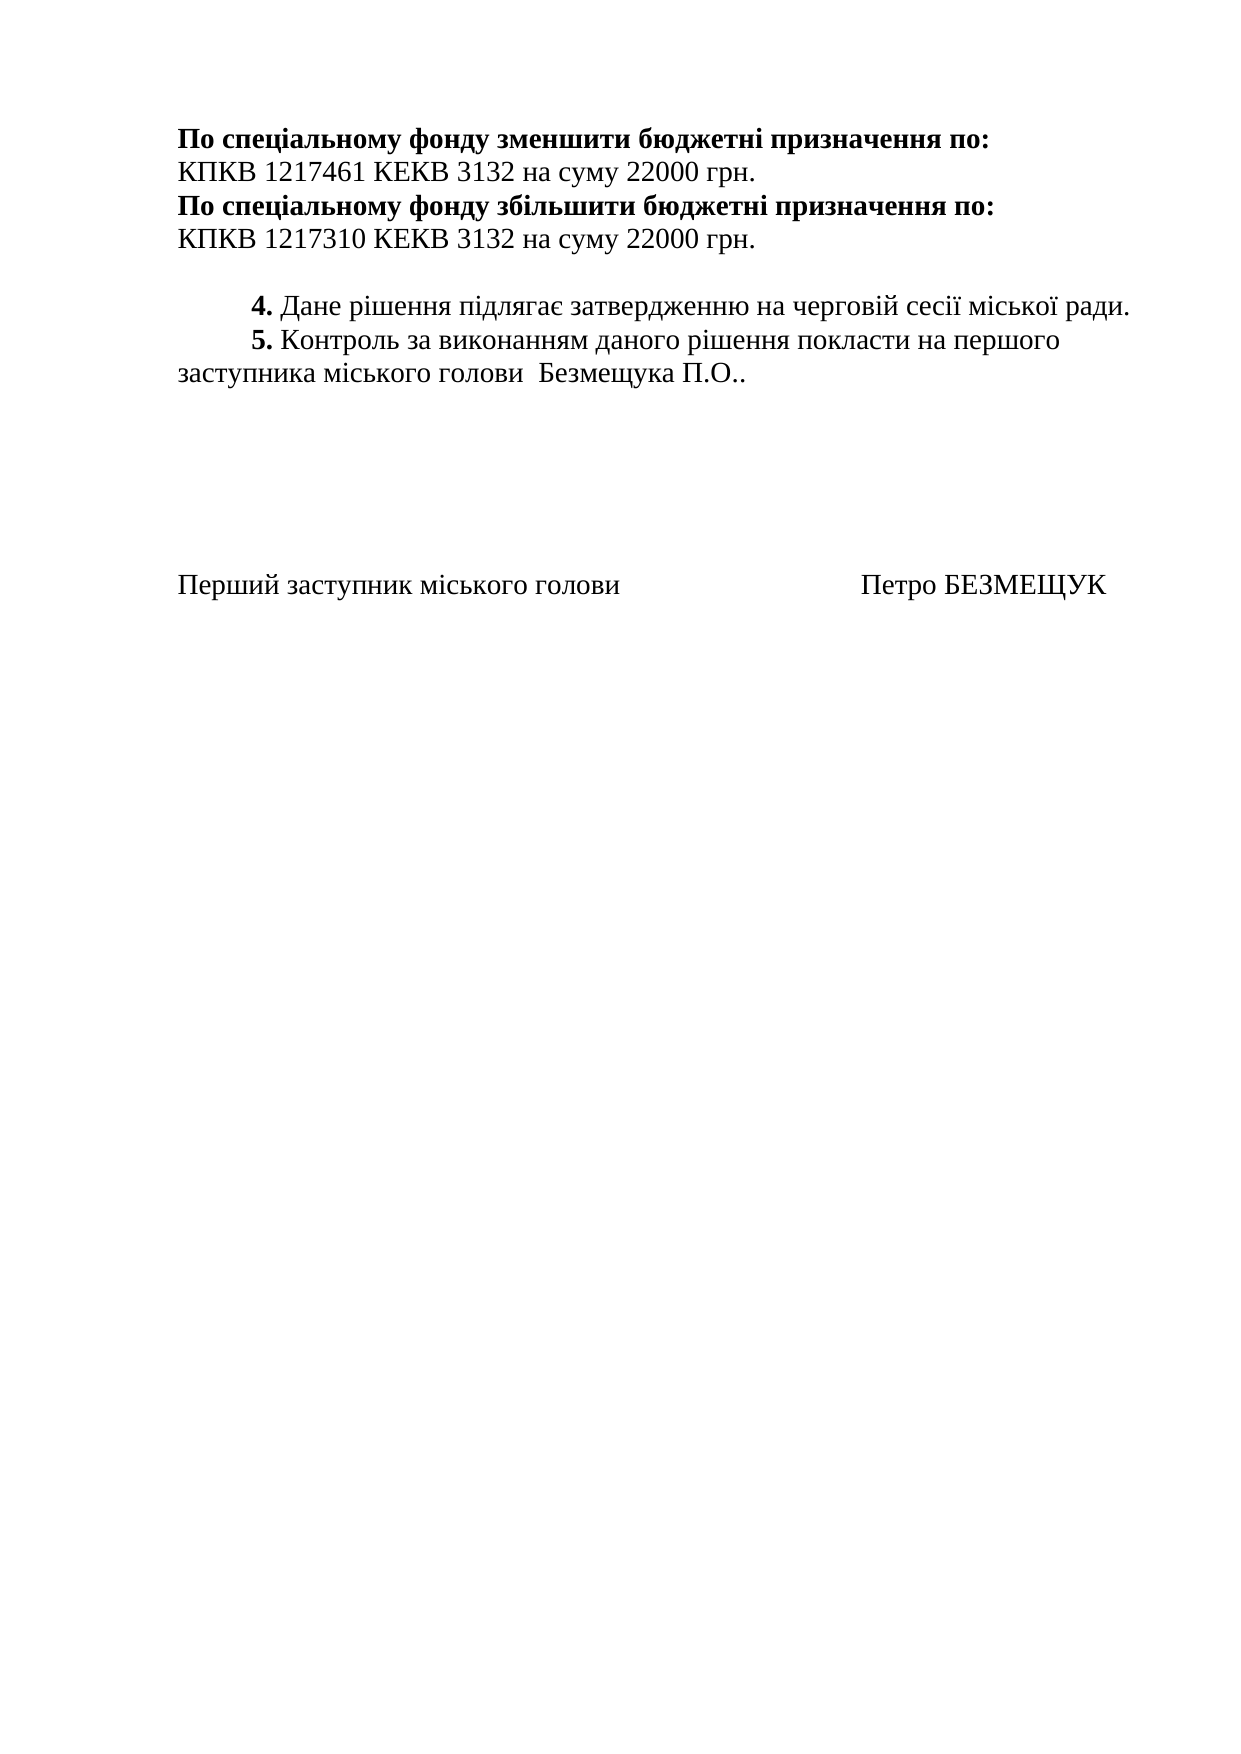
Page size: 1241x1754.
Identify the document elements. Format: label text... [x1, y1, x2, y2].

text Перший заступник міського голови Петро БЕЗМЕЩУК [177, 567, 1137, 600]
text По спеціальному фонду зменшити бюджетні призначення по: [177, 121, 1137, 154]
text КПКВ 1217461 КЕКВ 3132 на суму 22000 грн. [177, 154, 1137, 188]
text 5. Контроль за виконанням даного рішення покласти на першого заступника міського голови Безмещука П.О.. [177, 322, 1137, 389]
text По спеціальному фонду збільшити бюджетні призначення по: [177, 188, 1137, 221]
text 4. Дане рішення підлягає затвердженню на черговій сесії міської ради. [177, 288, 1137, 322]
text КПКВ 1217310 КЕКВ 3132 на суму 22000 грн. [177, 221, 1137, 255]
